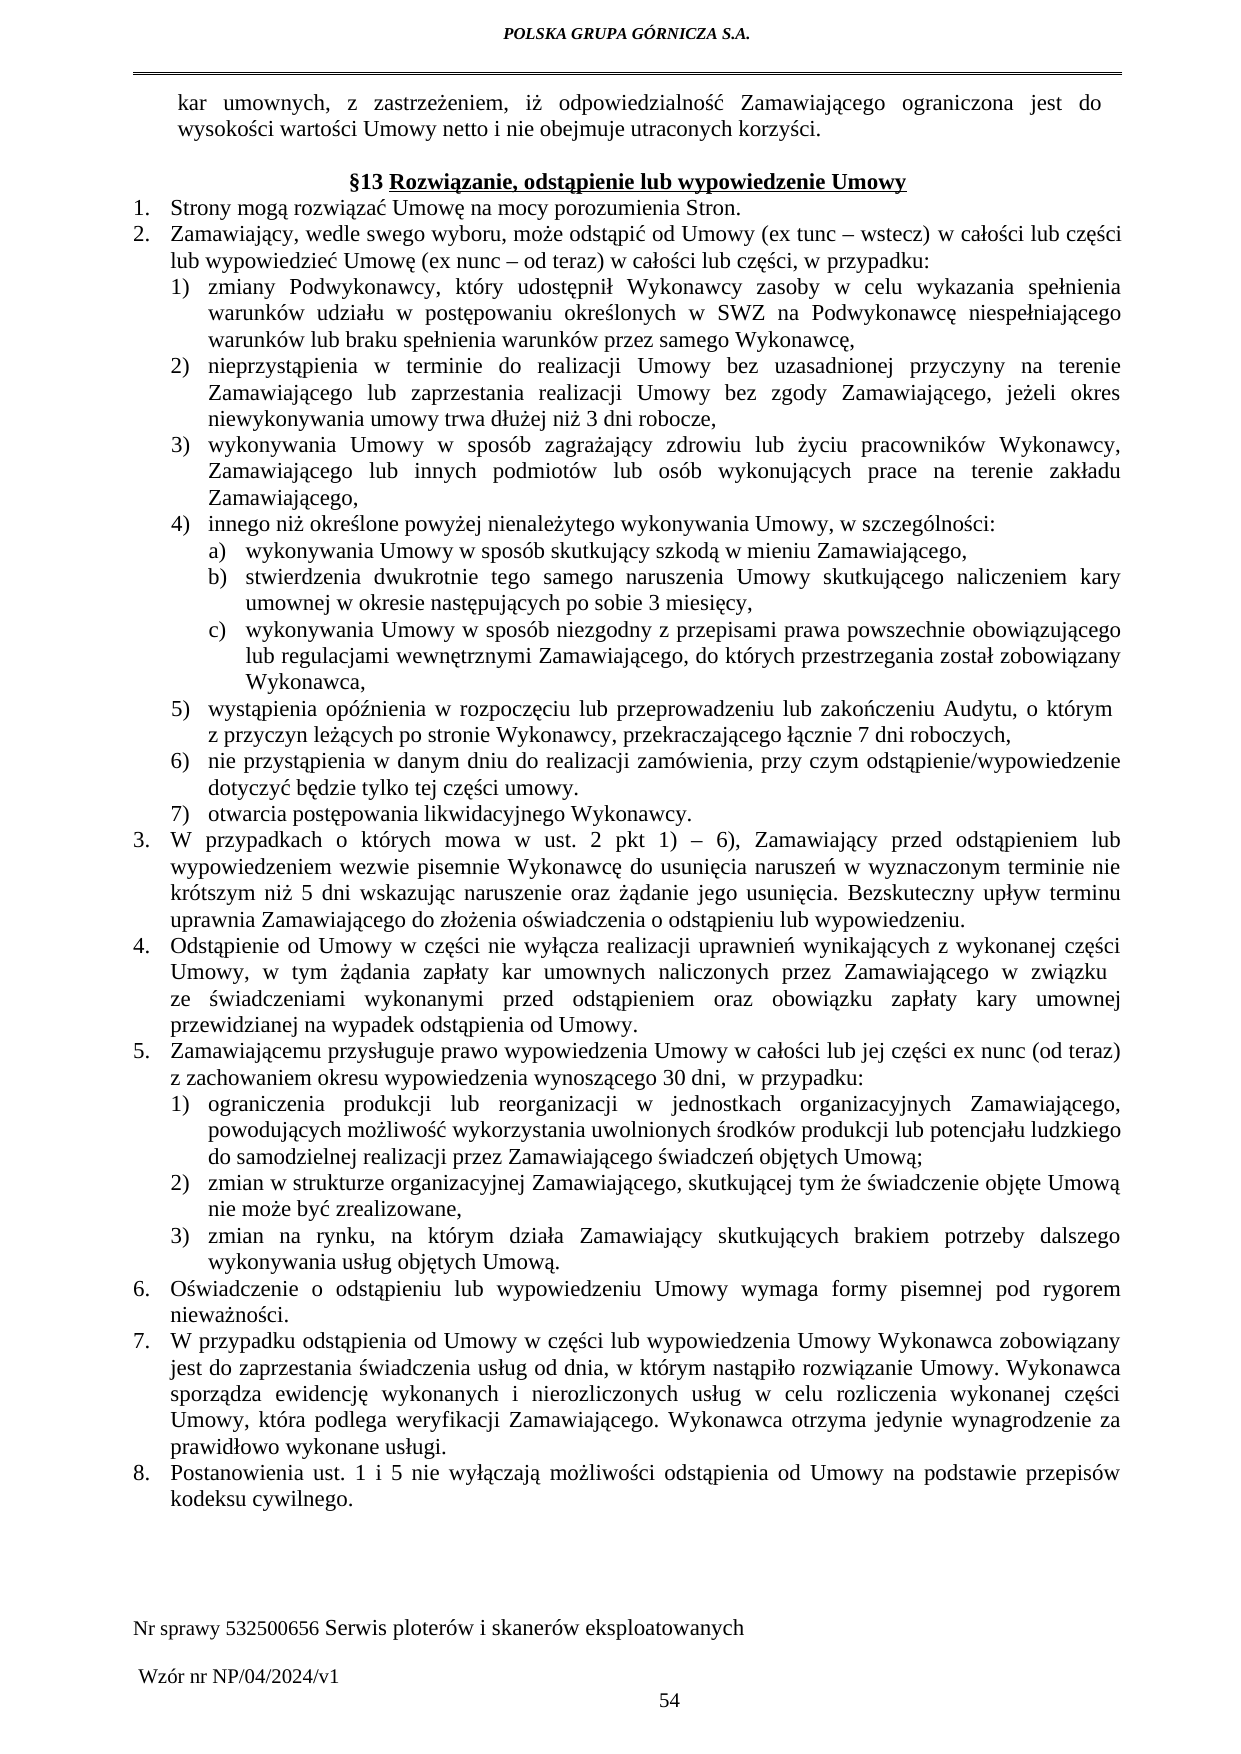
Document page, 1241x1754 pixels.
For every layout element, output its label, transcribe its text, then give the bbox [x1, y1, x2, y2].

list innego niż określone powyżej nienależytego wykonywania Umowy, w szczególności: [171, 510, 1122, 537]
list W przypadku odstąpienia od Umowy w części lub wypowiedzenia Umowy Wykonawca zobowiązany jest do zaprzestania świadczenia usług od dnia, w którym nastąpiło rozwiązanie Umowy. Wykonawca sporządza ewidencję wykonanych i nierozliczonych usług w celu rozliczenia wykonanej części Umowy, która podlega weryfikacji Zamawiającego. Wykonawca otrzyma jedynie wynagrodzenie za prawidłowo wykonane usługi. [133, 1327, 1122, 1459]
list Strony mogą rozwiązać Umowę na mocy porozumienia Stron. [133, 194, 1122, 220]
list wystąpienia opóźnienia w rozpoczęciu lub przeprowadzeniu lub zakończeniu Audytu, o którym z przyczyn leżących po stronie Wykonawcy, przekraczającego łącznie 7 dni roboczych, [171, 695, 1122, 747]
list ograniczenia produkcji lub reorganizacji w jednostkach organizacyjnych Zamawiającego, powodujących możliwość wykorzystania uwolnionych środków produkcji lub potencjału ludzkiego do samodzielnej realizacji przez Zamawiającego świadczeń objętych Umową; [170, 1090, 1122, 1169]
list stwierdzenia dwukrotnie tego samego naruszenia Umowy skutkującego naliczeniem kary umownej w okresie następujących po sobie 3 miesięcy, [208, 563, 1122, 616]
list zmian na rynku, na którym działa Zamawiający skutkujących brakiem potrzeby dalszego wykonywania usług objętych Umową. [170, 1222, 1122, 1274]
text §13 Rozwiązanie, odstąpienie lub wypowiedzenie Umowy [133, 168, 1122, 194]
list Zamawiający, wedle swego wyboru, może odstąpić od Umowy (ex tunc – wstecz) w całości lub części lub wypowiedzieć Umowę (ex nunc – od teraz) w całości lub części, w przypadku: [133, 220, 1122, 273]
list wykonywania Umowy w sposób skutkujący szkodą w mieniu Zamawiającego, [208, 537, 1122, 563]
list nie przystąpienia w danym dniu do realizacji zamówienia, przy czym odstąpienie/wypowiedzenie dotyczyć będzie tylko tej części umowy. [170, 747, 1122, 800]
list zmian w strukturze organizacyjnej Zamawiającego, skutkującej tym że świadczenie objęte Umową nie może być zrealizowane, [170, 1169, 1122, 1222]
list nieprzystąpienia w terminie do realizacji Umowy bez uzasadnionej przyczyny na terenie Zamawiającego lub zaprzestania realizacji Umowy bez zgody Zamawiającego, jeżeli okres niewykonywania umowy trwa dłużej niż 3 dni robocze, [170, 352, 1122, 431]
list Zamawiającemu przysługuje prawo wypowiedzenia Umowy w całości lub jej części ex nunc (od teraz) z zachowaniem okresu wypowiedzenia wynoszącego 30 dni, w przypadku: [133, 1037, 1122, 1090]
list Odstąpienie od Umowy w części nie wyłącza realizacji uprawnień wynikających z wykonanej części Umowy, w tym żądania zapłaty kar umownych naliczonych przez Zamawiającego w związku ze świadczeniami wykonanymi przed odstąpieniem oraz obowiązku zapłaty kary umownej przewidzianej na wypadek odstąpienia od Umowy. [133, 932, 1122, 1037]
list Oświadczenie o odstąpieniu lub wypowiedzeniu Umowy wymaga formy pisemnej pod rygorem nieważności. [133, 1274, 1122, 1327]
list wykonywania Umowy w sposób niezgodny z przepisami prawa powszechnie obowiązującego lub regulacjami wewnętrznymi Zamawiającego, do których przestrzegania został zobowiązany Wykonawca, [208, 616, 1122, 695]
list otwarcia postępowania likwidacyjnego Wykonawcy. [170, 800, 1122, 827]
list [133, 89, 1103, 141]
list wykonywania Umowy w sposób zagrażający zdrowiu lub życiu pracowników Wykonawcy, Zamawiającego lub innych podmiotów lub osób wykonujących prace na terenie zakładu Zamawiającego, [171, 431, 1122, 510]
list W przypadkach o których mowa w ust. 2 pkt 1) – 6), Zamawiający przed odstąpieniem lub wypowiedzeniem wezwie pisemnie Wykonawcę do usunięcia naruszeń w wyznaczonym terminie nie krótszym niż 5 dni wskazując naruszenie oraz żądanie jego usunięcia. Bezskuteczny upływ terminu uprawnia Zamawiającego do złożenia oświadczenia o odstąpieniu lub wypowiedzeniu. [133, 827, 1122, 932]
list Postanowienia ust. 1 i 5 nie wyłączają możliwości odstąpienia od Umowy na podstawie przepisów kodeksu cywilnego. [133, 1459, 1122, 1512]
list zmiany Podwykonawcy, który udostępnił Wykonawcy zasoby w celu wykazania spełnienia warunków udziału w postępowaniu określonych w SWZ na Podwykonawcę niespełniającego warunków lub braku spełnienia warunków przez samego Wykonawcę, [170, 273, 1122, 352]
